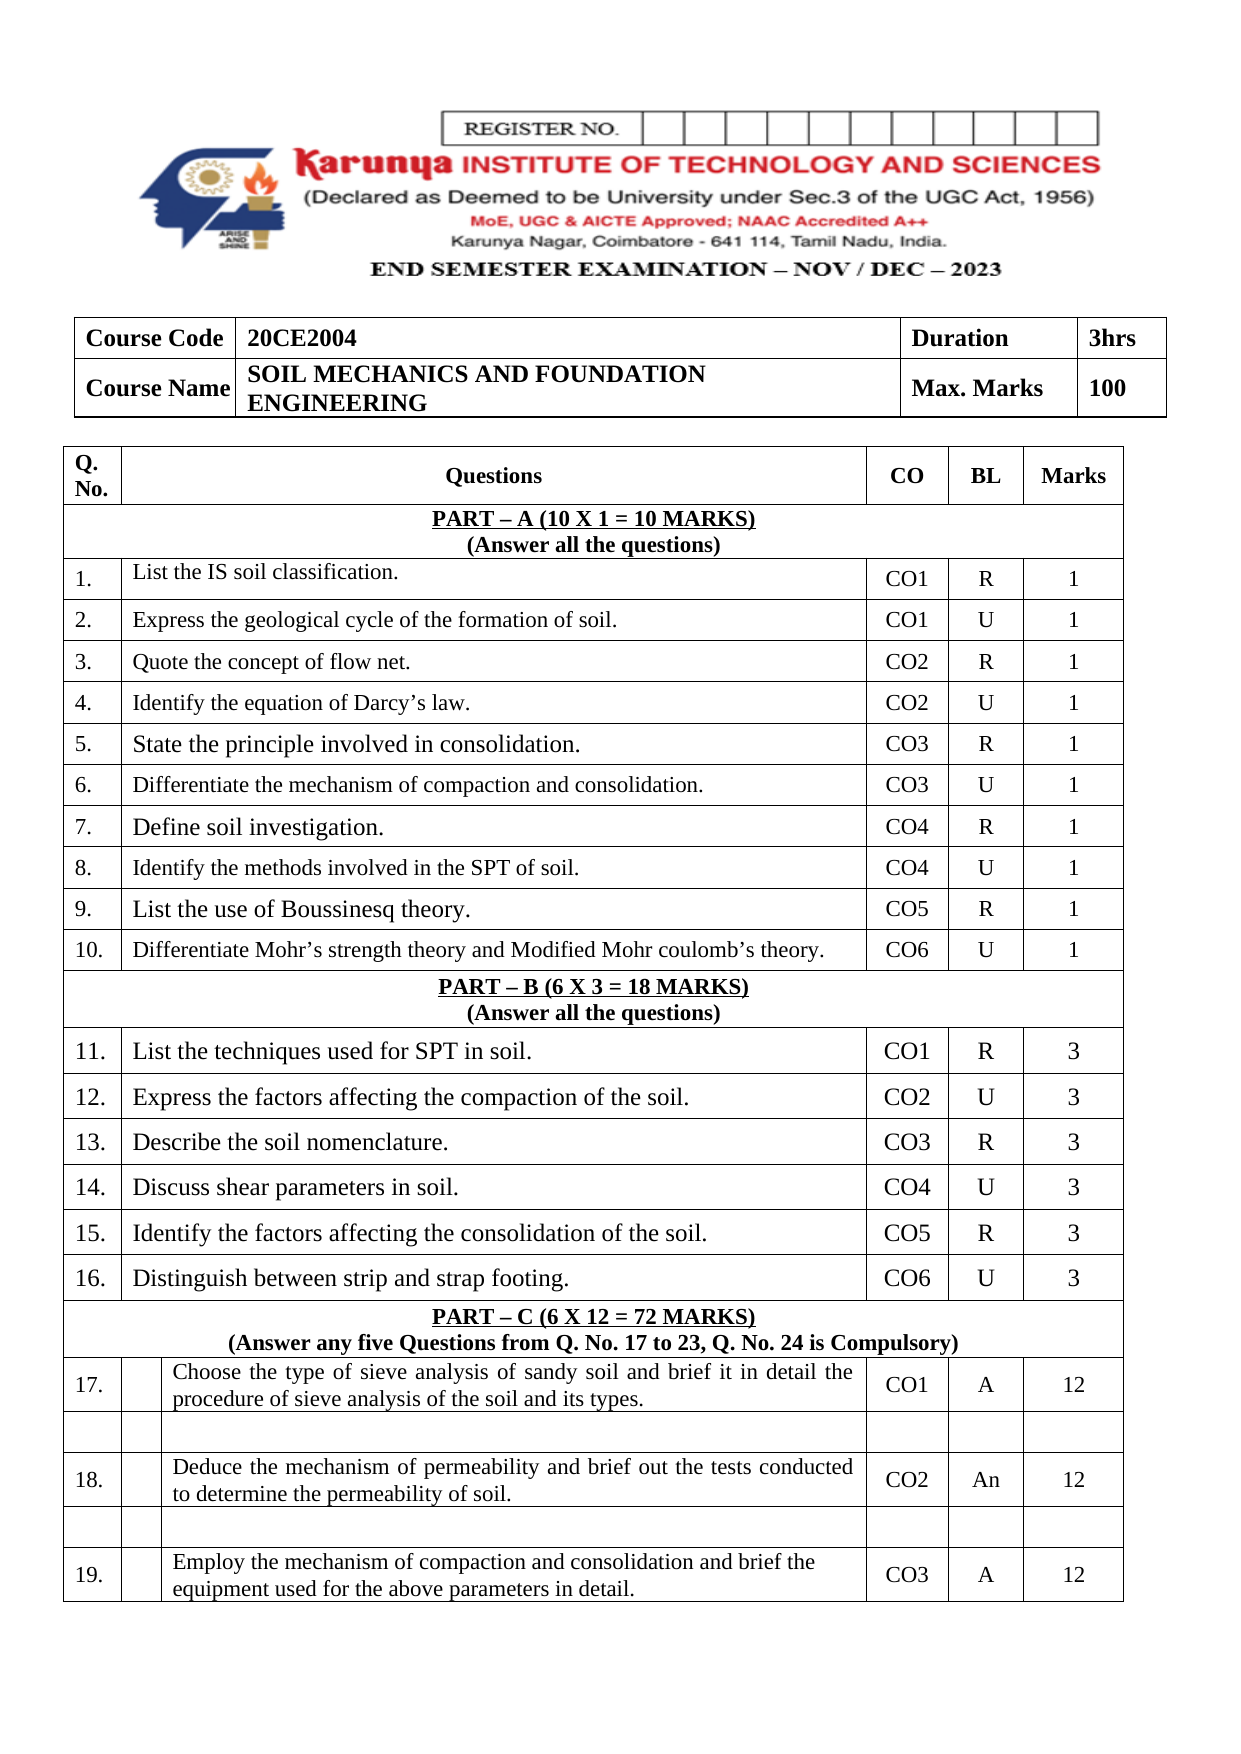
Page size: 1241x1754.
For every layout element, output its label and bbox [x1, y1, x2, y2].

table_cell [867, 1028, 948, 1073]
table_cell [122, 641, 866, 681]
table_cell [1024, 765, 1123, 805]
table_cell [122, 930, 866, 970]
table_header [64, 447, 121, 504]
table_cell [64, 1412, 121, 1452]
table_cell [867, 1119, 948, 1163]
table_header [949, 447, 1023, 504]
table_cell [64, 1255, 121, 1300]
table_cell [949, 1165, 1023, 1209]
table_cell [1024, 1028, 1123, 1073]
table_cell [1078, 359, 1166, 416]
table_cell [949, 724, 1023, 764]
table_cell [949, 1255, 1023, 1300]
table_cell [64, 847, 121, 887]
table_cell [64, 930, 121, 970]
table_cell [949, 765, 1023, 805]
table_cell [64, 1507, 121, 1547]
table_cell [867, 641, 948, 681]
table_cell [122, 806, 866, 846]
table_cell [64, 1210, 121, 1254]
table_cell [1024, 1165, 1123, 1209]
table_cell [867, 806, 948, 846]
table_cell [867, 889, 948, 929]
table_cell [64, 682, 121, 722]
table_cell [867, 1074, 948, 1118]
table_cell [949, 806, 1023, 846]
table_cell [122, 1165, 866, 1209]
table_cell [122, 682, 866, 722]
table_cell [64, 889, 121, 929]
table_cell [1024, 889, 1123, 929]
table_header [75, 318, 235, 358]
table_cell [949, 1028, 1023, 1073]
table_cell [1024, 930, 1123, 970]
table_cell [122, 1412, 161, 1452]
picture [135, 89, 1105, 288]
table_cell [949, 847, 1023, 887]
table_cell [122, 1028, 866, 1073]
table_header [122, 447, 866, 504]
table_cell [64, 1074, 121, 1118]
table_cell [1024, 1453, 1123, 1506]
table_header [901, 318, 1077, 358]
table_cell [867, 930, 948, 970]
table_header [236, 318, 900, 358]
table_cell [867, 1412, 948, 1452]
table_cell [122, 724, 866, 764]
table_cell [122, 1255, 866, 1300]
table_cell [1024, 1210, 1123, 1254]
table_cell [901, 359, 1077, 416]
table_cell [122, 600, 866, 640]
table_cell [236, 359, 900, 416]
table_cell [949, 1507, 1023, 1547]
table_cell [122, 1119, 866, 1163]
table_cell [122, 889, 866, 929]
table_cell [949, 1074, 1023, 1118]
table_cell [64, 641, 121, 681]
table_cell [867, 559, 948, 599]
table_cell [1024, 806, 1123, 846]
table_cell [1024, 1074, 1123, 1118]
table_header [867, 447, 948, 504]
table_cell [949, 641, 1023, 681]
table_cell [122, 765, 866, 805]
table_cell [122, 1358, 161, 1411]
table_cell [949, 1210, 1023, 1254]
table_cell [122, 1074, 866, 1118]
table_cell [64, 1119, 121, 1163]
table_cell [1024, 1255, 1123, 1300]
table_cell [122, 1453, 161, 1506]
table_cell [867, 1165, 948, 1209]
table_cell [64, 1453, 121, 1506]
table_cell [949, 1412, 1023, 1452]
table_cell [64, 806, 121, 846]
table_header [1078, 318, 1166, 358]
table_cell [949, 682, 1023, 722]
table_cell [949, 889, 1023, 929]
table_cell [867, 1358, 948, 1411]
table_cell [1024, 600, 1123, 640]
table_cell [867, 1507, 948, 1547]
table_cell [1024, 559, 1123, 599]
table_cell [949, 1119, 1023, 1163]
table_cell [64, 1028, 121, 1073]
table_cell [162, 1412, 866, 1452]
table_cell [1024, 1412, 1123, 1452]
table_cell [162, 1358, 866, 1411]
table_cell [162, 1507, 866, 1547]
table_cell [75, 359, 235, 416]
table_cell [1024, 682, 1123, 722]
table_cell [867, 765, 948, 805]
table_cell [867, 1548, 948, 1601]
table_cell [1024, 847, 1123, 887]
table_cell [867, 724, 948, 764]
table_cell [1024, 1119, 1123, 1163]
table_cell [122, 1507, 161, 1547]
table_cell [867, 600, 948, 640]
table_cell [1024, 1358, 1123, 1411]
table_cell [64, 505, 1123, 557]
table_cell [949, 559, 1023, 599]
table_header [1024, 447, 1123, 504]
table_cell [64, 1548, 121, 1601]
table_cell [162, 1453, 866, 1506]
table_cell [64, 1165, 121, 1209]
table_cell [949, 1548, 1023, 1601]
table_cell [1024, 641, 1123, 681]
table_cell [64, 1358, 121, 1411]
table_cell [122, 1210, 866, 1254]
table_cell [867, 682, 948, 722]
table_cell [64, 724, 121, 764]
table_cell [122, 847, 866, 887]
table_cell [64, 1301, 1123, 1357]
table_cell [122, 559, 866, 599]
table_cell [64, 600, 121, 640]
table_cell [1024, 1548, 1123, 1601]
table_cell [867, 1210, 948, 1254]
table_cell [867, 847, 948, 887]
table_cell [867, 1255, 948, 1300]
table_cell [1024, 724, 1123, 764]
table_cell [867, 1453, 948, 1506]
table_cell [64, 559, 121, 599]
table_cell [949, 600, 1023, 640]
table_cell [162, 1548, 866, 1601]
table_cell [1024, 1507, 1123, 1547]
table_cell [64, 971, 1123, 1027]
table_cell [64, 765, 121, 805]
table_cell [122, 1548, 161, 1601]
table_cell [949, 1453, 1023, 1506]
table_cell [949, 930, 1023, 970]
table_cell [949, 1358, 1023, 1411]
